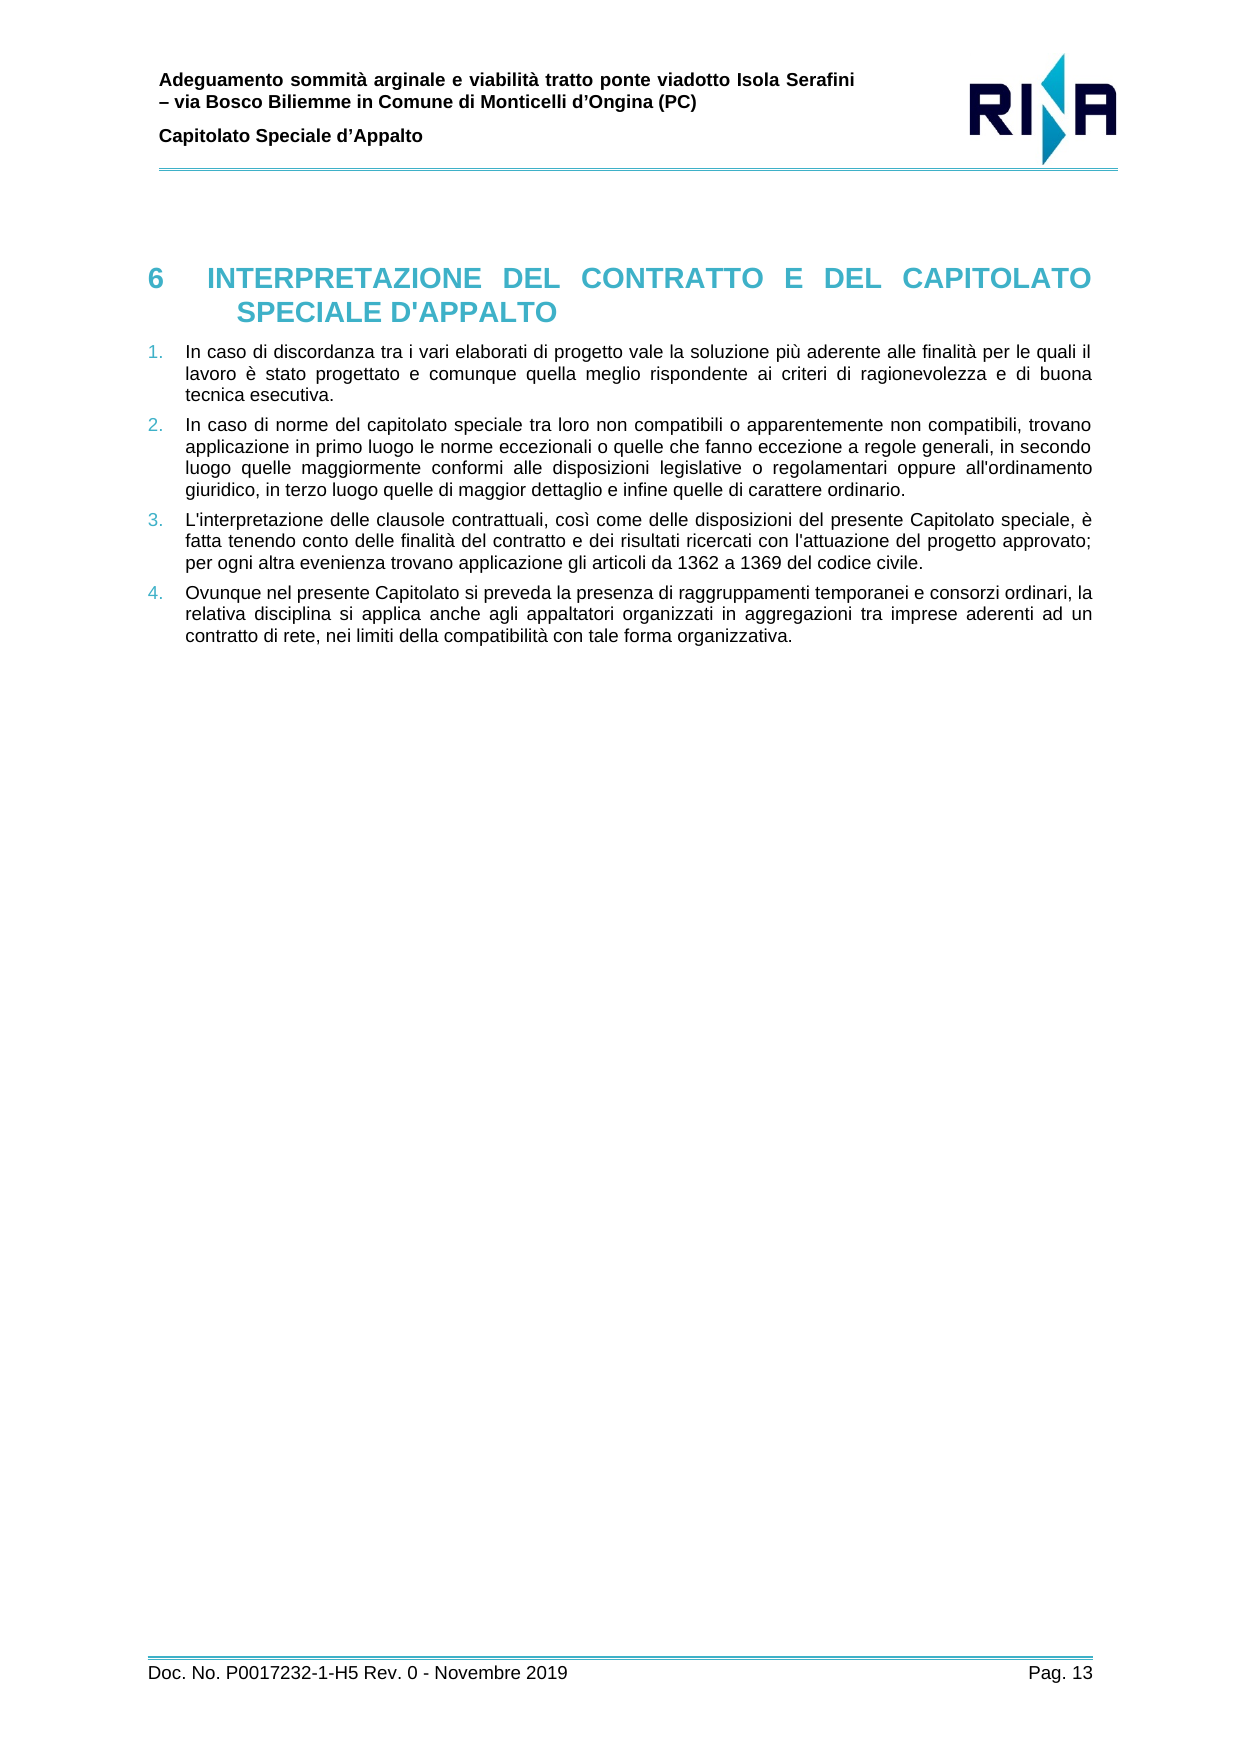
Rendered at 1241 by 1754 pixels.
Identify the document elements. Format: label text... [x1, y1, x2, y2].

text Ovunque nel presente Capitolato si preveda la presenza di raggruppamenti temporanei e consorzi ordinari, la relativa disciplina si applica anche agli appaltatori organizzati in aggregazioni tra imprese aderenti ad un contratto di rete, nei limiti della compatibilità con tale forma organizzativa. [148, 581, 1093, 646]
list In caso di discordanza tra i vari elaborati di progetto vale la soluzione più aderente alle finalità per le quali il lavoro è stato progettato e comunque quella meglio rispondente ai criteri di ragionevolezza e di buona tecnica esecutiva. [148, 341, 1093, 406]
text In caso di norme del capitolato speciale tra loro non compatibili o apparentemente non compatibili, trovano applicazione in primo luogo le norme eccezionali o quelle che fanno eccezione a regole generali, in secondo luogo quelle maggiormente conformi alle disposizioni legislative o regolamentari oppure all'ordinamento giuridico, in terzo luogo quelle di maggior dettaglio e infine quelle di carattere ordinario. [148, 414, 1093, 500]
text L'interpretazione delle clausole contrattuali, così come delle disposizioni del presente Capitolato speciale, è fatta tenendo conto delle finalità del contratto e dei risultati ricercati con l'attuazione del progetto approvato; per ogni altra evenienza trovano applicazione gli articoli da 1362 a 1369 del codice civile. [148, 508, 1093, 573]
picture [969, 53, 1117, 165]
subtitle Interpretazione del contratto e del capitolato speciale d'appalto [148, 261, 1093, 328]
